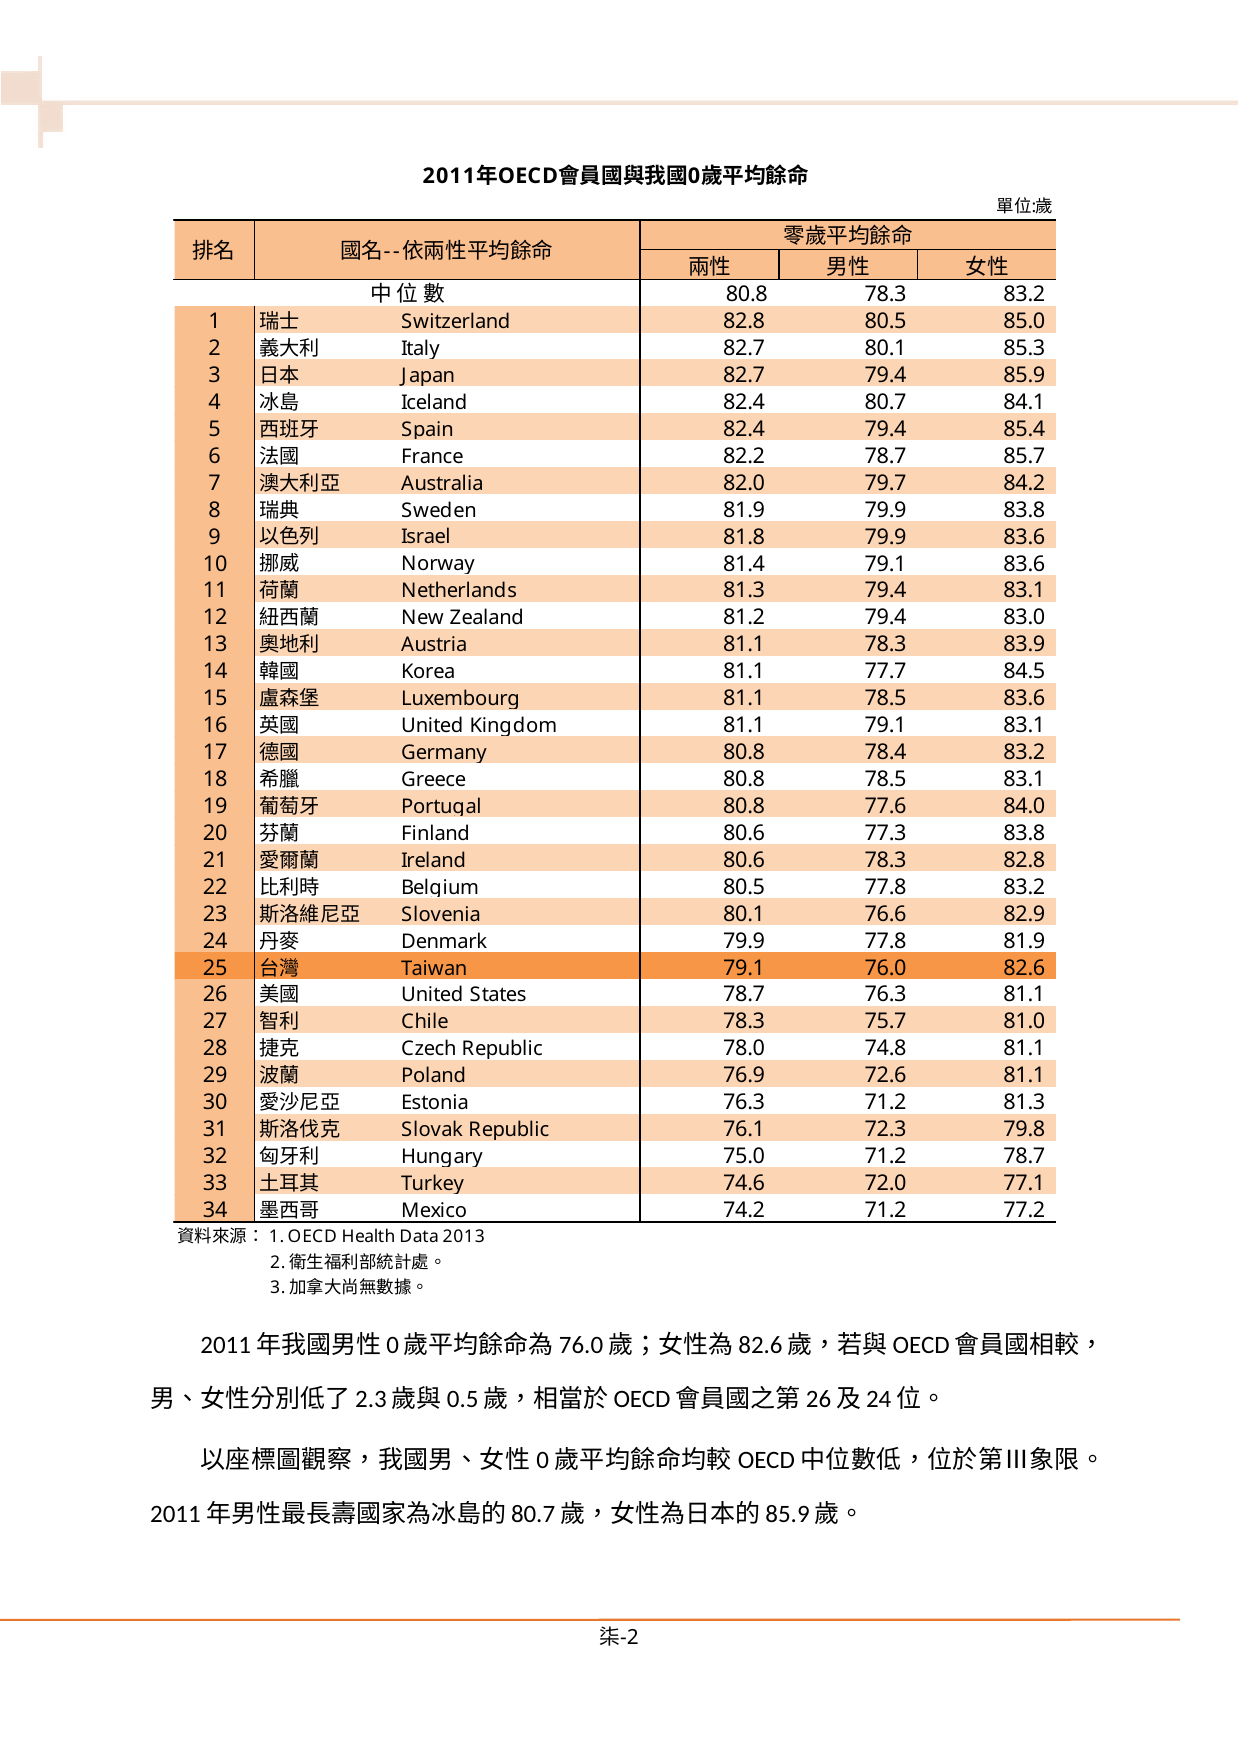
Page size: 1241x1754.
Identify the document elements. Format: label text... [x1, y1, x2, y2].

text 2011年我國男性0歲平均餘命為76.0歲；女性為82.6歲，若與OECD會員國相較，男、女性分別低了2.3歲與0.5歲，相當於OECD會員國之第26及24位。 [150, 1324, 1087, 1415]
text 以座標圖觀察，我國男、女性0歲平均餘命均較OECD中位數低，位於第Ⅲ象限。2011年男性最長壽國家為冰島的80.7歲，女性為日本的85.9歲。 [150, 1439, 1081, 1530]
